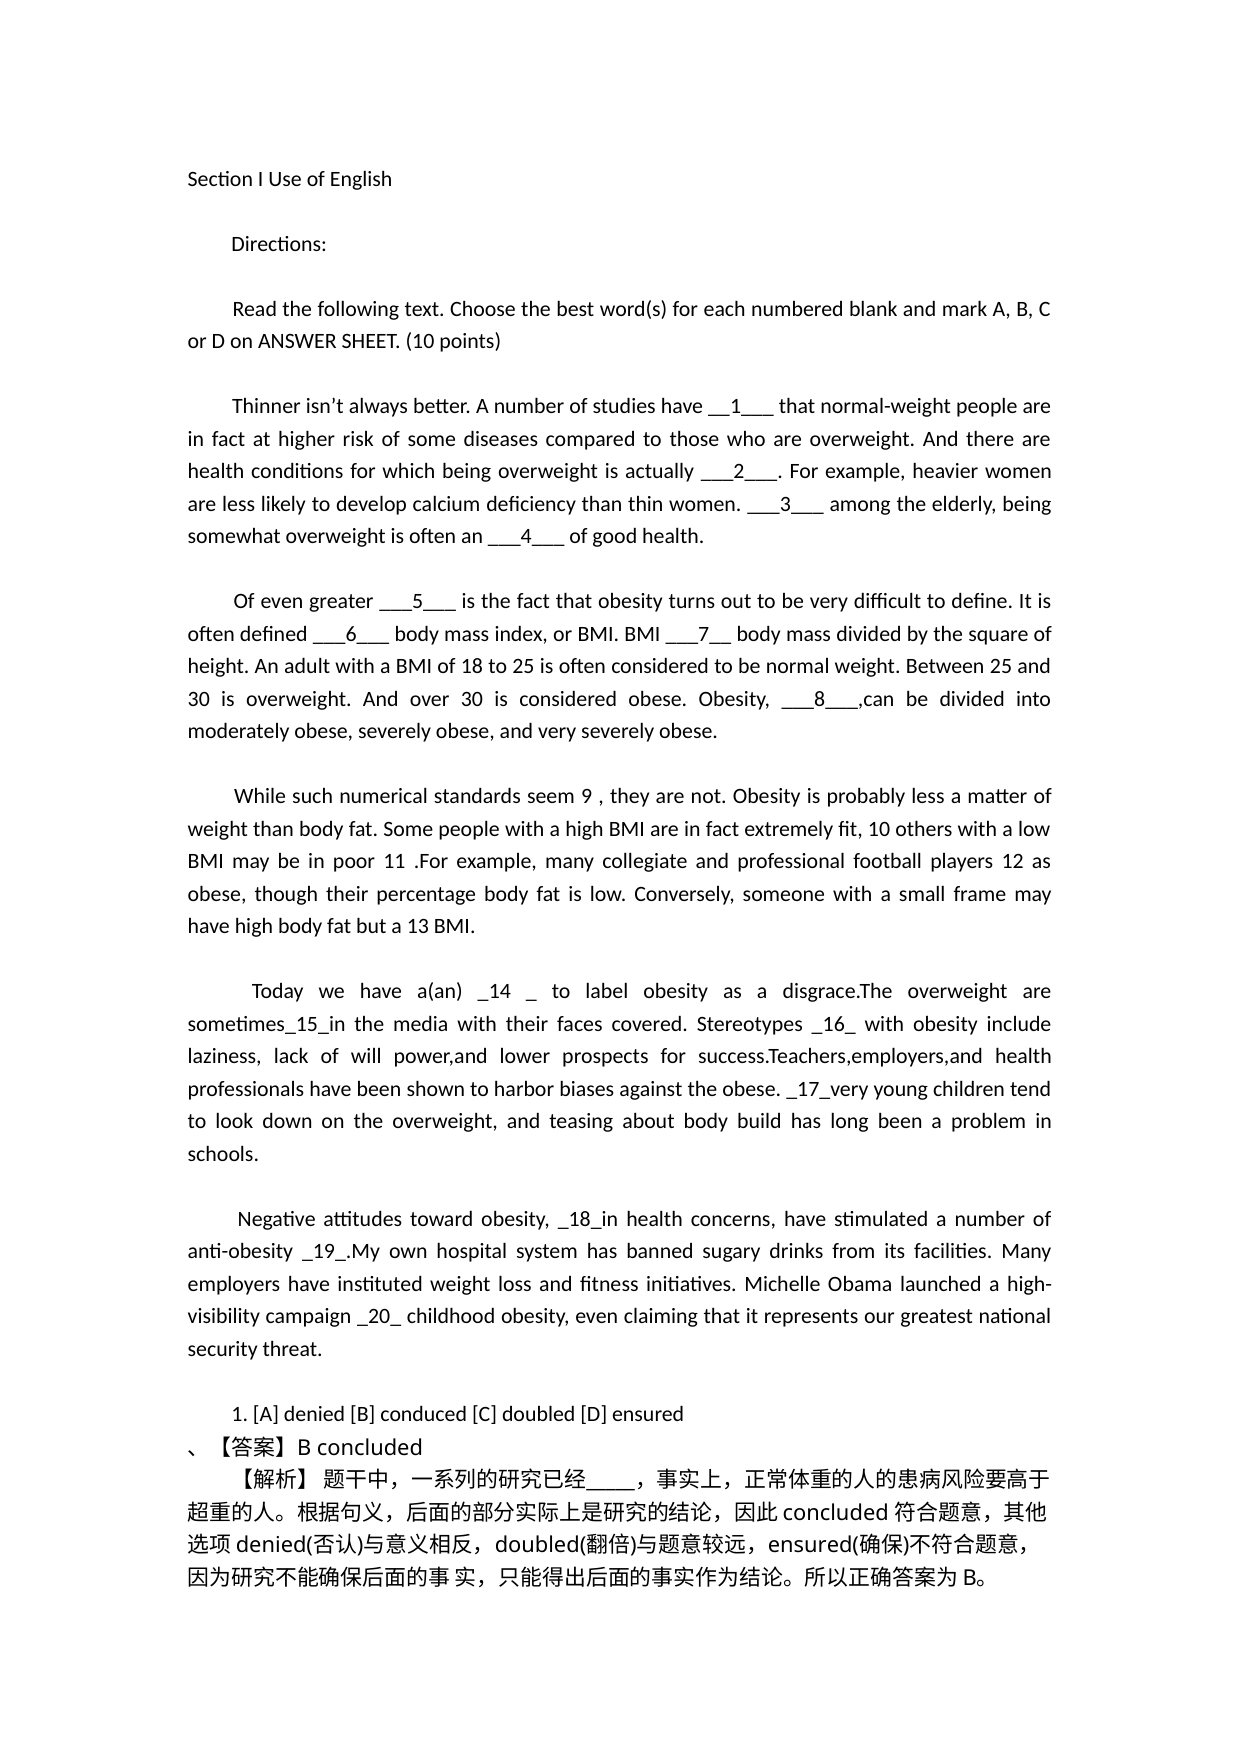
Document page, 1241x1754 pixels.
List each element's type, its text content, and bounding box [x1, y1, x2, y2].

text Section I Use of English [187, 162, 1053, 194]
text 1. [A] denied [B] conduced [C] doubled [D] ensured [187, 1397, 1053, 1429]
text Read the following text. Choose the best word(s) for each numbered blank and mark A, B, C or D on ANSWER SHEET. (10 points) [187, 292, 1053, 357]
text 【解析】 题干中，一系列的研究已经_____，事实上，正常体重的人的患病风险要高于超重的人。根据句义，后面的部分实际上是研究的结论，因此concluded 符合题意，其他选项denied(否认)与意义相反，doubled(翻倍)与题意较远，ensured(确保)不符合题意，因为研究不能确保后面的事 实，只能得出后面的事实作为结论。所以正确答案为B。 [187, 1462, 1053, 1592]
text 、【答案】B concluded [187, 1429, 1053, 1462]
text While such numerical standards seem 9 , they are not. Obesity is probably less a matter of weight than body fat. Some people with a high BMI are in fact extremely fit, 10 others with a low BMI may be in poor 11 .For example, many collegiate and professional football players 12 as obese, though their percentage body fat is low. Conversely, someone with a small frame may have high body fat but a 13 BMI. [187, 779, 1053, 942]
text Directions: [187, 227, 1053, 259]
text Today we have a(an) _14 _ to label obesity as a disgrace.The overweight are sometimes_15_in the media with their faces covered. Stereotypes _16_ with obesity include laziness, lack of will power,and lower prospects for success.Teachers,employers,and health professionals have been shown to harbor biases against the obese. _17_very young children tend to look down on the overweight, and teasing about body build has long been a problem in schools. [187, 974, 1053, 1169]
text Of even greater ___5___ is the fact that obesity turns out to be very difficult to define. It is often defined ___6___ body mass index, or BMI. BMI ___7__ body mass divided by the square of height. An adult with a BMI of 18 to 25 is often considered to be normal weight. Between 25 and 30 is overweight. And over 30 is considered obese. Obesity, ___8___,can be divided into moderately obese, severely obese, and very severely obese. [187, 584, 1053, 747]
text Thinner isn’t always better. A number of studies have __1___ that normal-weight people are in fact at higher risk of some diseases compared to those who are overweight. And there are health conditions for which being overweight is actually ___2___. For example, heavier women are less likely to develop calcium deficiency than thin women. ___3___ among the elderly, being somewhat overweight is often an ___4___ of good health. [187, 389, 1053, 552]
text Negative attitudes toward obesity, _18_in health concerns, have stimulated a number of anti-obesity _19_.My own hospital system has banned sugary drinks from its facilities. Many employers have instituted weight loss and fitness initiatives. Michelle Obama launched a high-visibility campaign _20_ childhood obesity, even claiming that it represents our greatest national security threat. [187, 1202, 1053, 1364]
